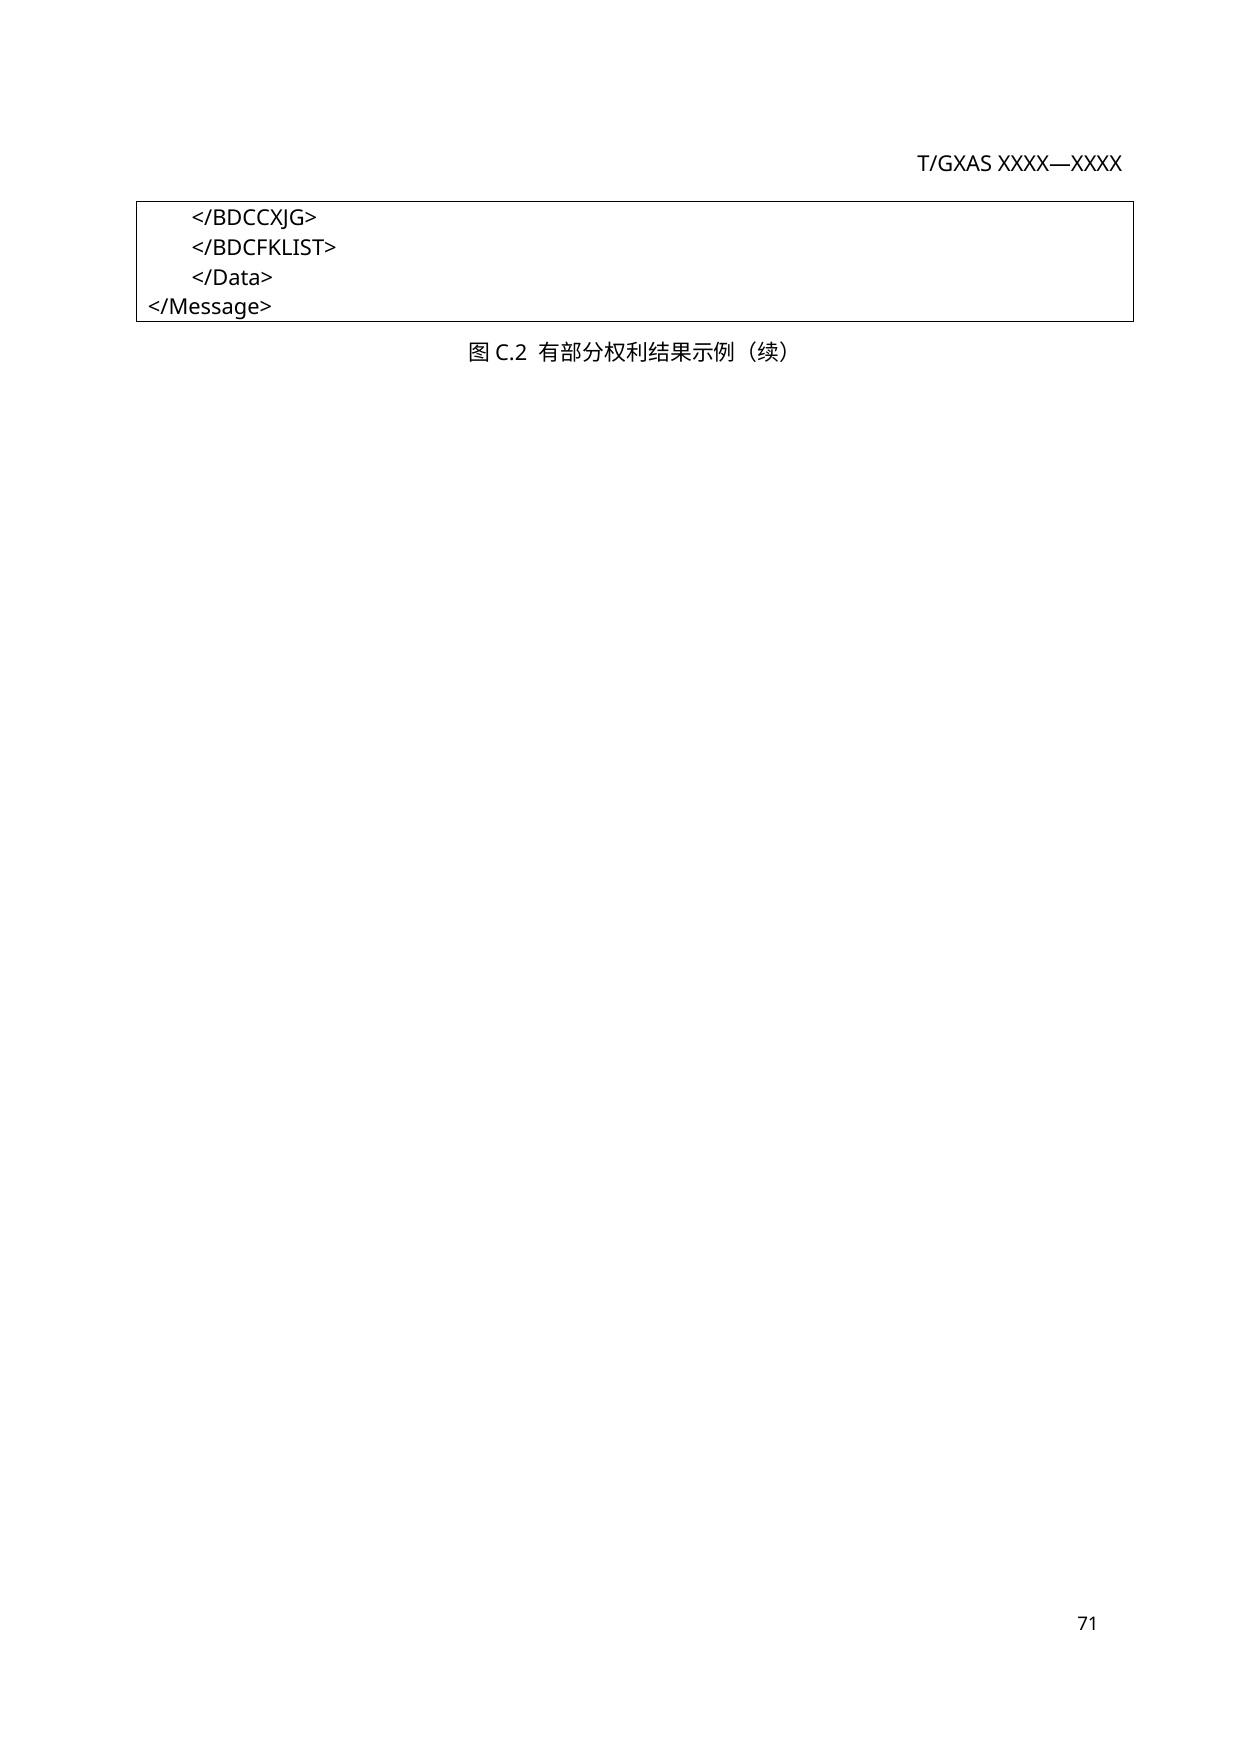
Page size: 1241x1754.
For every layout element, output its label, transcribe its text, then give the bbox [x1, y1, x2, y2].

list 图C.2 有部分权利结果示例（续） [148, 334, 1122, 366]
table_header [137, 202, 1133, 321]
